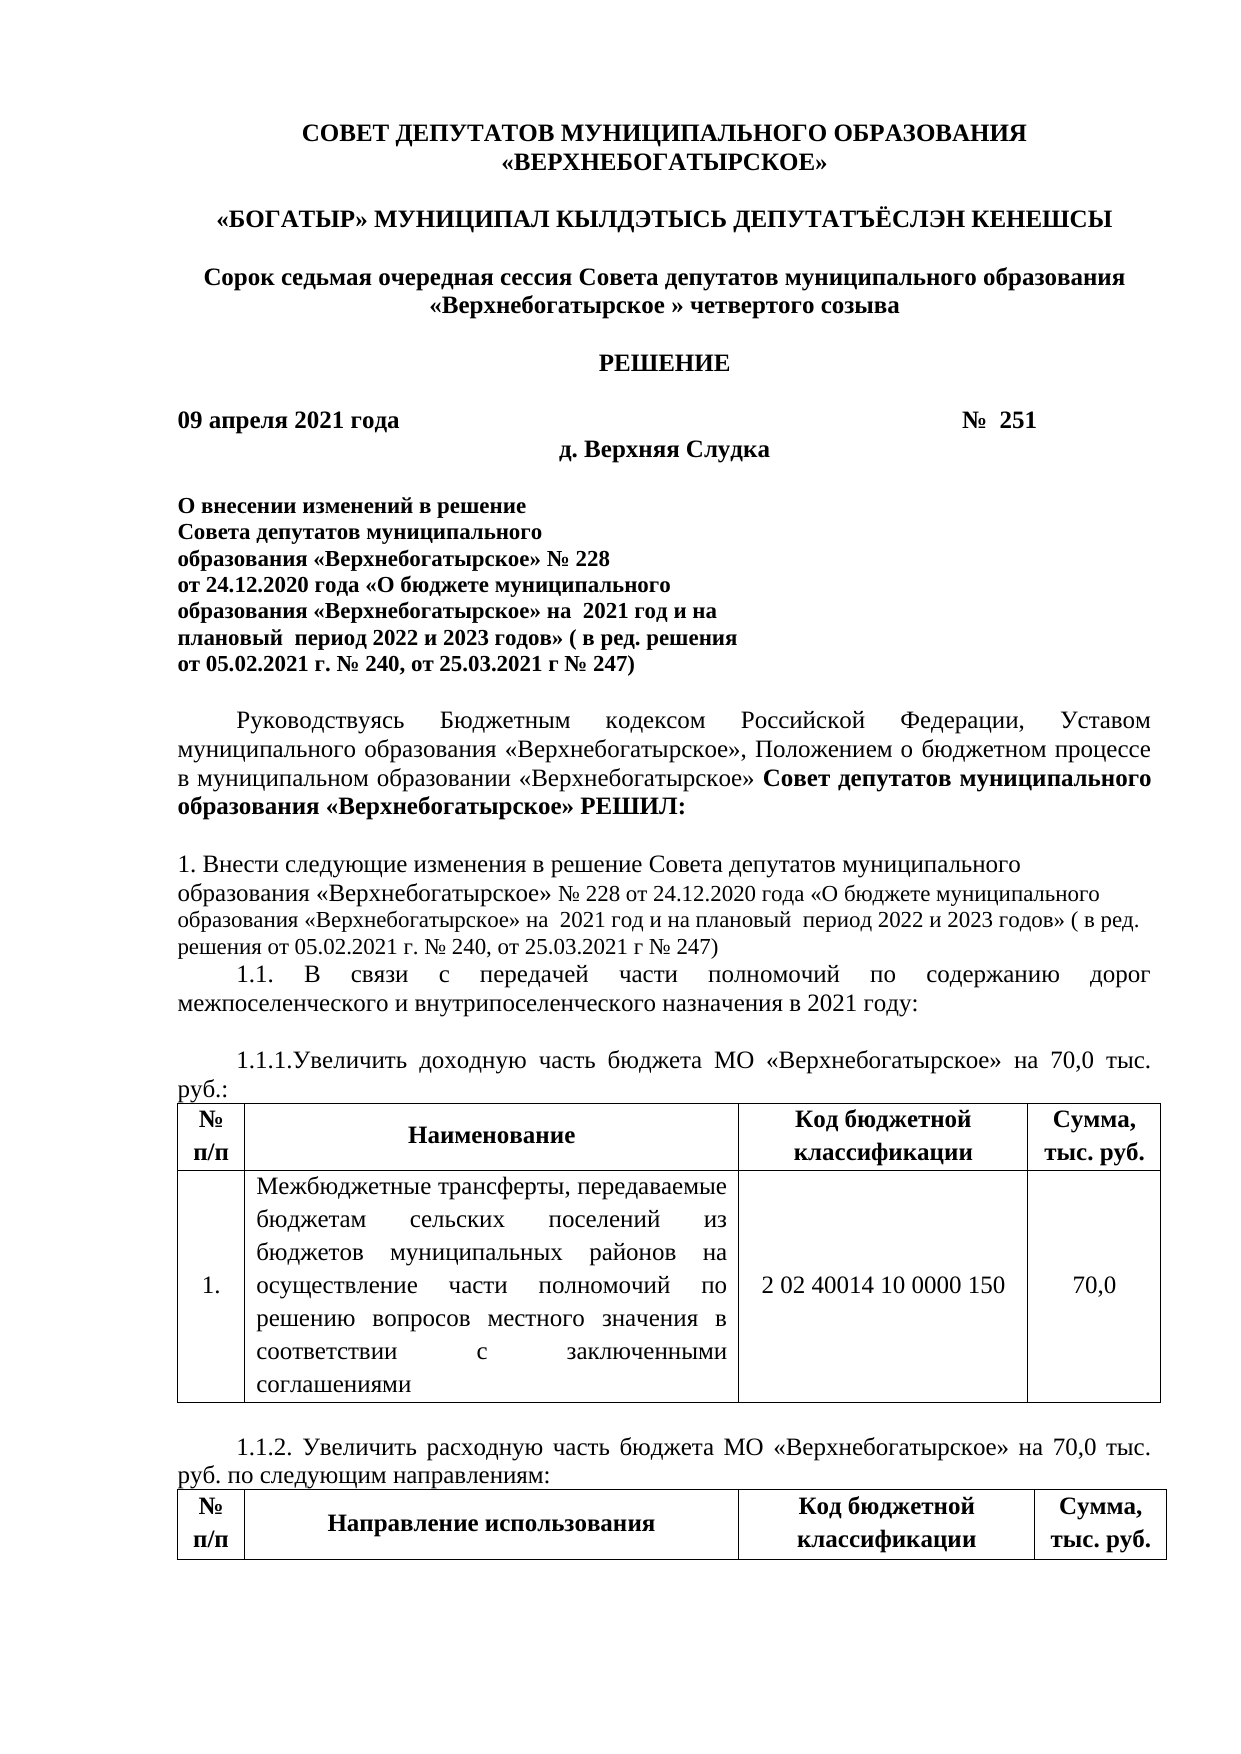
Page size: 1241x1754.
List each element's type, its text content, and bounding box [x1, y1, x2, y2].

table_header Сумма, тыс. руб. [1035, 1490, 1166, 1558]
table_cell 2 02 40014 10 0000 150 [739, 1171, 1027, 1402]
text д. Верхняя Слудка [177, 434, 1152, 463]
text Совета депутатов муниципального [177, 518, 723, 544]
text 1.1. В связи с передачей части полномочий по содержанию дорог межпоселенческого и внутрипоселенческого назначения в 2021 году: [177, 959, 1152, 1017]
text от 24.12.2020 года «О бюджете муниципального образования «Верхнебогатырское» на 2021 год и на плановый период 2022 и 2023 годов» ( в ред. решения от 05.02.2021 г. № 240, от 25.03.2021 г № 247) [177, 571, 738, 676]
text Руководствуясь Бюджетным кодексом Российской Федерации, Уставом муниципального образования «Верхнебогатырское», Положением о бюджетном процессе в муниципальном образовании «Верхнебогатырское» Совет депутатов муниципального образования «Верхнебогатырское» РЕШИЛ: [177, 705, 1152, 820]
table_cell 70,0 [1028, 1171, 1160, 1402]
table_header Наименование [245, 1104, 738, 1170]
text 1.1.2. Увеличить расходную часть бюджета МО «Верхнебогатырское» на 70,0 тыс. руб. по следующим направлениям: [177, 1432, 1152, 1489]
table_header № п/п [178, 1490, 244, 1558]
text 09 апреля 2021 года № 251 [177, 406, 1093, 434]
table_header Сумма, тыс. руб. [1028, 1104, 1160, 1170]
text РЕШЕНИЕ [177, 348, 1152, 377]
text Сорок седьмая очередная сессия Совета депутатов муниципального образования «Верхнебогатырское » четвертого созыва [177, 262, 1152, 319]
table_header Код бюджетной классификации [739, 1104, 1027, 1170]
text 1.1.1.Увеличить доходную часть бюджета МО «Верхнебогатырское» на 70,0 тыс. руб.: [177, 1045, 1152, 1103]
text О внесении изменений в решение [177, 492, 723, 518]
table_header Направление использования [245, 1490, 738, 1558]
text образования «Верхнебогатырское» № 228 [177, 544, 723, 571]
text СОВЕТ ДЕПУТАТОВ МУНИЦИПАЛЬНОГО ОБРАЗОВАНИЯ «ВЕРХНЕБОГАТЫРСКОЕ» [177, 118, 1152, 176]
table_header Код бюджетной классификации [739, 1490, 1034, 1558]
table_header № п/п [178, 1104, 244, 1170]
text «БОГАТЫР» МУНИЦИПАЛ КЫЛДЭТЫСЬ ДЕПУТАТЪЁСЛЭН КЕНЕШСЫ [177, 204, 1152, 233]
table_cell 1. [178, 1171, 244, 1402]
table_cell Межбюджетные трансферты, передаваемые бюджетам сельских поселений из бюджетов муниципальных районов на осуществление части полномочий по решению вопросов местного значения в соответствии с заключенными соглашениями [245, 1171, 738, 1402]
text 1. Внести следующие изменения в решение Совета депутатов муниципального образования «Верхнебогатырское» № 228 от 24.12.2020 года «О бюджете муниципального образования «Верхнебогатырское» на 2021 год и на плановый период 2022 и 2023 годов» ( в ред. решения от 05.02.2021 г. № 240, от 25.03.2021 г № 247) [177, 849, 1152, 959]
